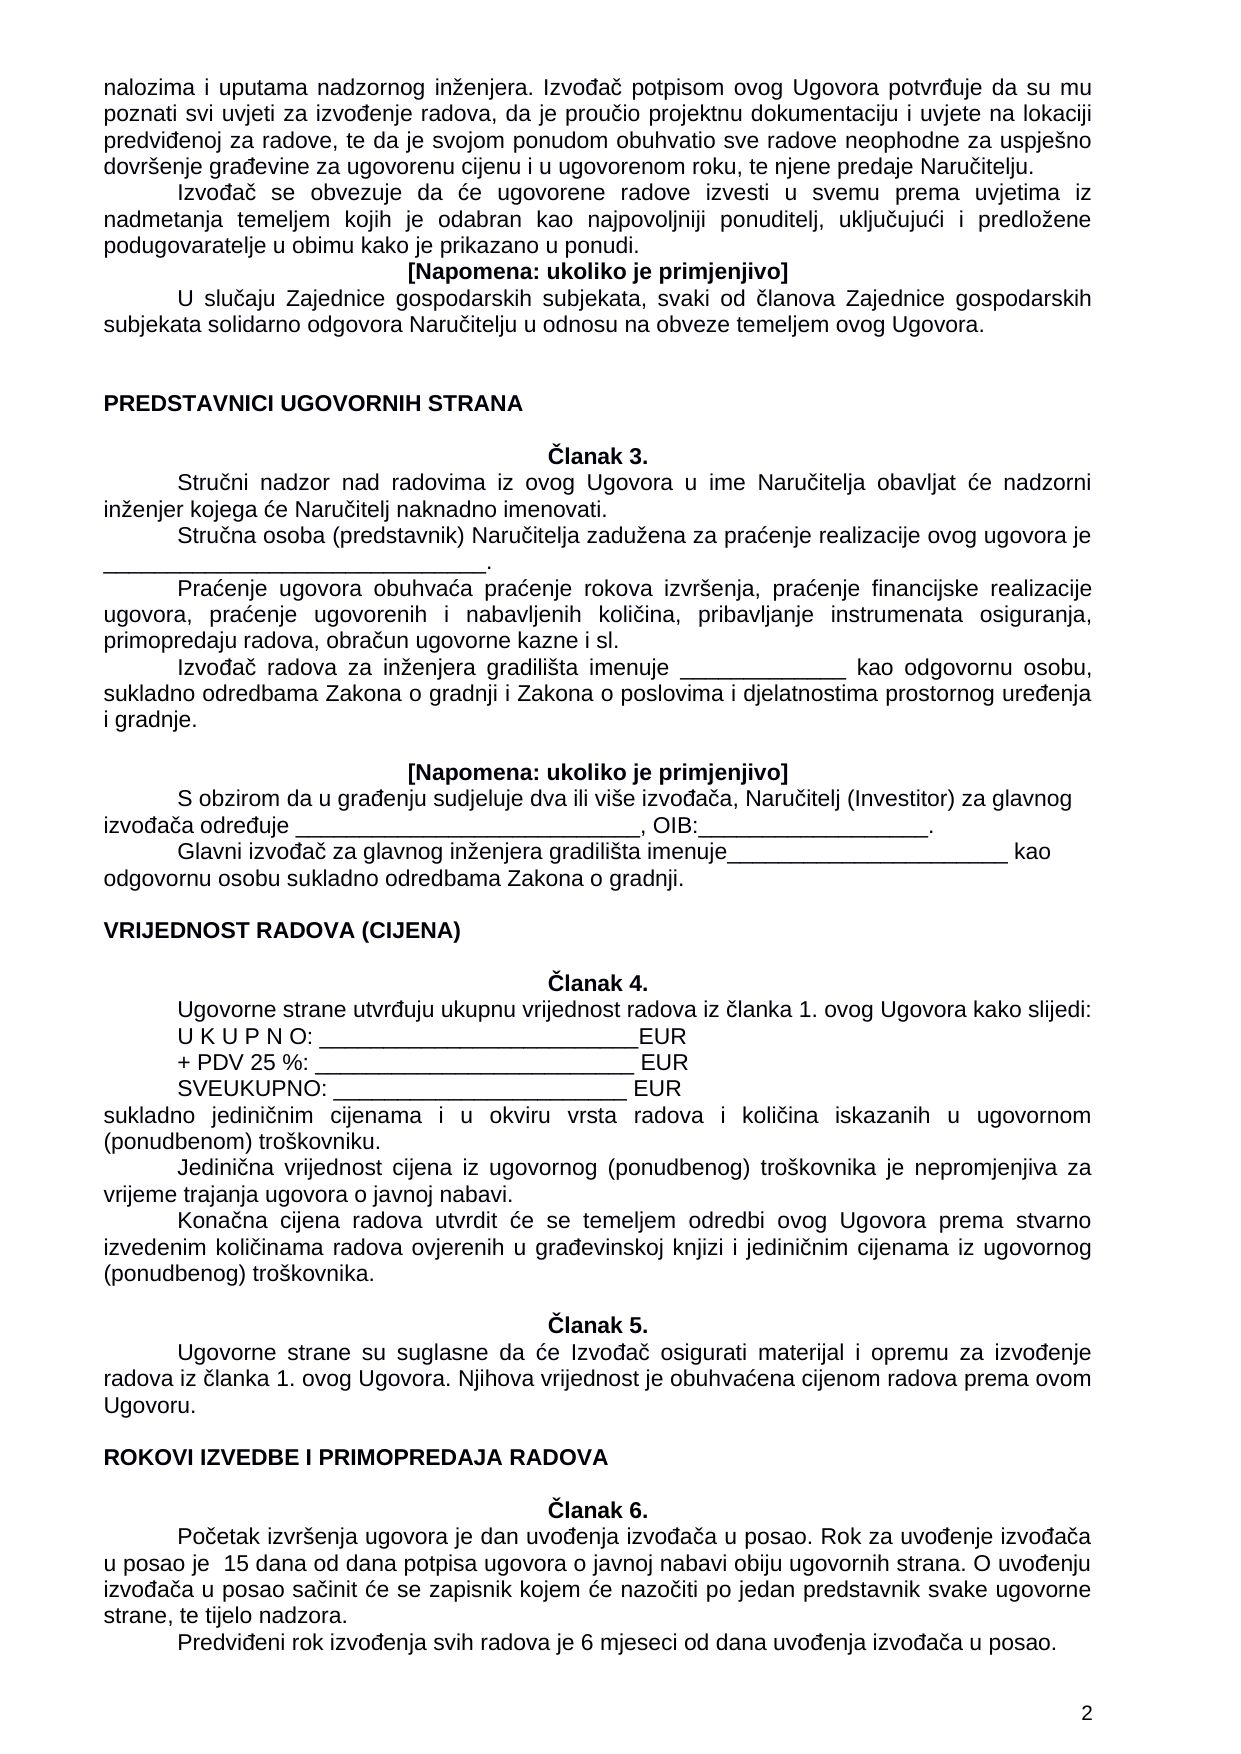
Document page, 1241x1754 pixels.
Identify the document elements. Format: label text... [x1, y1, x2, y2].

text Predviđeni rok izvođenja svih radova je 6 mjeseci od dana uvođenja izvođača u posao. [103, 1629, 1092, 1655]
text ROKOVI IZVEDBE I PRIMOPREDAJA RADOVA [103, 1444, 1092, 1471]
text Konačna cijena radova utvrdit će se temeljem odredbi ovog Ugovora prema stvarno izvedenim količinama radova ovjerenih u građevinskoj knjizi i jediničnim cijenama iz ugovornog (ponudbenog) troškovnika. [103, 1207, 1092, 1286]
text Stručna osoba (predstavnik) Naručitelja zadužena za praćenje realizacije ovog ugovora je ______________________________. [103, 522, 1092, 574]
text Ugovorne strane utvrđuju ukupnu vrijednost radova iz članka 1. ovog Ugovora kako slijedi: [103, 996, 1092, 1023]
text sukladno jediničnim cijenama i u okviru vrsta radova i količina iskazanih u ugovornom (ponudbenom) troškovniku. [103, 1102, 1092, 1154]
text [103, 74, 1092, 179]
text Članak 3. [103, 443, 1092, 469]
text S obzirom da u građenju sudjeluje dva ili više izvođača, Naručitelj (Investitor) za glavnog izvođača određuje ___________________________, OIB:__________________. [103, 785, 1092, 838]
text + PDV 25 %: _________________________ EUR [103, 1049, 1092, 1075]
text Jedinična vrijednost cijena iz ugovornog (ponudbenog) troškovnika je nepromjenjiva za vrijeme trajanja ugovora o javnoj nabavi. [103, 1154, 1092, 1207]
text U K U P N O: _________________________EUR [103, 1023, 1092, 1049]
text SVEUKUPNO: _______________________ EUR [103, 1075, 1092, 1102]
text Članak 4. [103, 970, 1092, 996]
text Ugovorne strane su suglasne da će Izvođač osigurati materijal i opremu za izvođenje radova iz članka 1. ovog Ugovora. Njihova vrijednost je obuhvaćena cijenom radova prema ovom Ugovoru. [103, 1339, 1092, 1418]
text Članak 6. [103, 1497, 1092, 1523]
text PREDSTAVNICI UGOVORNIH STRANA [103, 390, 1092, 416]
text Početak izvršenja ugovora je dan uvođenja izvođača u posao. Rok za uvođenje izvođača u posao je 15 dana od dana potpisa ugovora o javnoj nabavi obiju ugovornih strana. O uvođenju izvođača u posao sačinit će se zapisnik kojem će nazočiti po jedan predstavnik svake ugovorne strane, te tijelo nadzora. [103, 1523, 1092, 1629]
text [Napomena: ukoliko je primjenjivo] [103, 258, 1092, 285]
text Izvođač radova za inženjera gradilišta imenuje _____________ kao odgovornu osobu, sukladno odredbama Zakona o gradnji i Zakona o poslovima i djelatnostima prostornog uređenja i gradnje. [103, 654, 1092, 733]
text Izvođač se obvezuje da će ugovorene radove izvesti u svemu prema uvjetima iz nadmetanja temeljem kojih je odabran kao najpovoljniji ponuditelj, uključujući i predložene podugovaratelje u obimu kako je prikazano u ponudi. [103, 179, 1092, 258]
text Članak 5. [103, 1312, 1092, 1339]
text U slučaju Zajednice gospodarskih subjekata, svaki od članova Zajednice gospodarskih subjekata solidarno odgovora Naručitelju u odnosu na obveze temeljem ovog Ugovora. [103, 285, 1092, 337]
text Stručni nadzor nad radovima iz ovog Ugovora u ime Naručitelja obavljat će nadzorni inženjer kojega će Naručitelj naknadno imenovati. [103, 469, 1092, 522]
text [Napomena: ukoliko je primjenjivo] [103, 759, 1092, 785]
text Praćenje ugovora obuhvaća praćenje rokova izvršenja, praćenje financijske realizacije ugovora, praćenje ugovorenih i nabavljenih količina, pribavljanje instrumenata osiguranja, primopredaju radova, obračun ugovorne kazne i sl. [103, 574, 1092, 654]
text Glavni izvođač za glavnog inženjera gradilišta imenuje______________________ kao odgovornu osobu sukladno odredbama Zakona o gradnji. [103, 838, 1092, 891]
text VRIJEDNOST RADOVA (CIJENA) [103, 917, 1092, 943]
